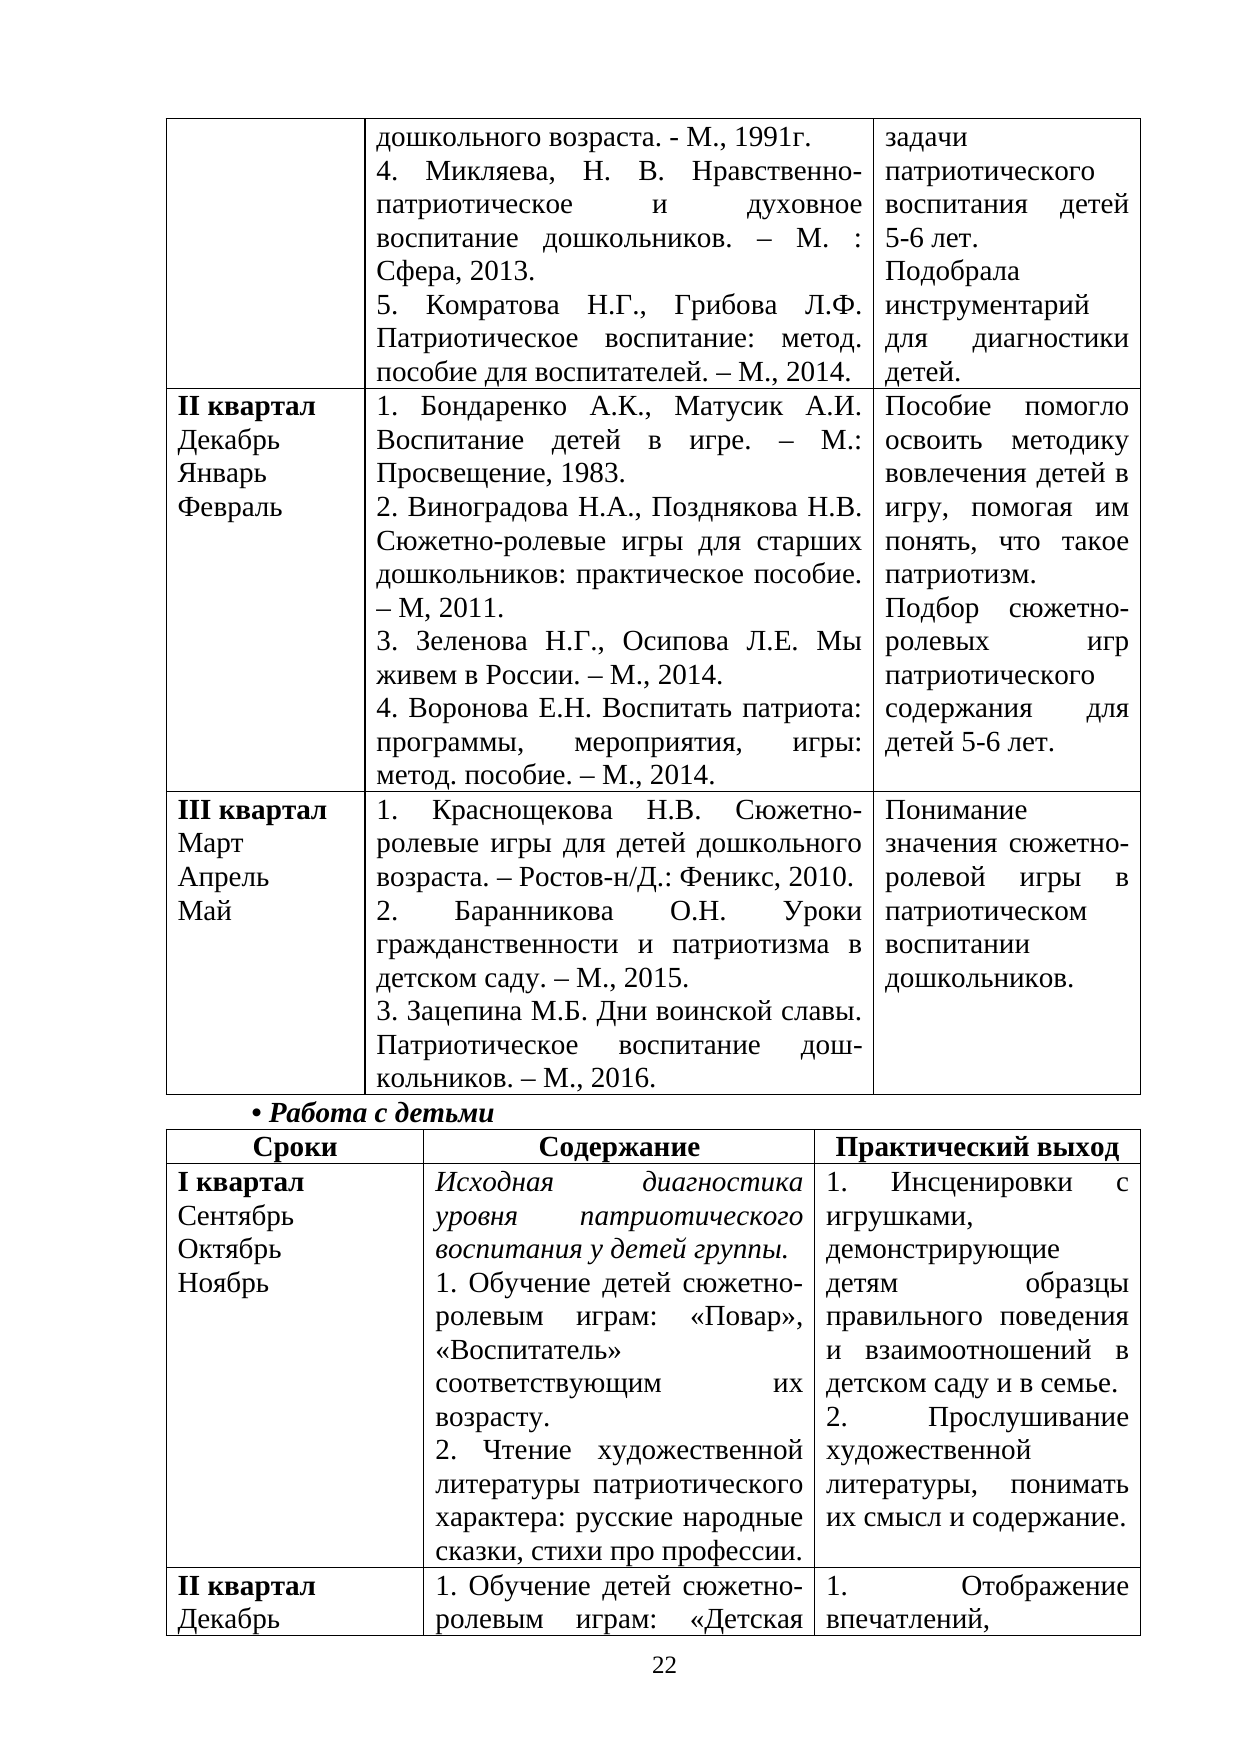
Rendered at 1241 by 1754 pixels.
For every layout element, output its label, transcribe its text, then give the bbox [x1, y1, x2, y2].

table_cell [366, 119, 873, 387]
table_cell Пособие помогло освоить методику вовлечения детей в игру, помогая им понять, что такое патриотизм. Подбор сюжетно-ролевых игр патриотического содержания для детей 5-6 лет. [874, 389, 1140, 791]
table_cell III квартал Март Апрель Май [167, 792, 364, 1094]
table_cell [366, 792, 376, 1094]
subtitle • Работа с детьми [177, 1095, 1152, 1128]
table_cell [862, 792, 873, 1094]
table_header Содержание [424, 1130, 814, 1163]
table_cell 1. Инсценировки с игрушками, демонстрирующие детям образцы правильного поведения и взаимоотношений в детском саду и в семье. 2. Прослушивание художественной литературы, понимать их смысл и содержание. [815, 1164, 1140, 1567]
table_cell Понимание значения сюжетно-ролевой игры в патриотическом воспитании дошкольников. [874, 792, 1140, 1094]
table_cell Исходная диагностика уровня патриотического воспитания у детей группы. 1. Обучение детей сюжетно-ролевым играм: «Повар», «Воспитатель» соответствующим их возрасту. 2. Чтение художественной литературы патриотического характера: русские народные сказки, стихи про профессии. [424, 1164, 814, 1567]
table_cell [874, 119, 1140, 387]
table_header Сроки [167, 1130, 423, 1163]
table_cell I квартал Сентябрь Октябрь Ноябрь [167, 1164, 423, 1567]
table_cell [424, 1568, 814, 1635]
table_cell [167, 119, 364, 387]
table_cell 1. Бондаренко А.К., Матусик А.И. Воспитание детей в игре. – М.: Просвещение, 1983. 2. Виноградова Н.А., Позднякова Н.В. Сюжетно-ролевые игры для старших дошкольников: практическое пособие. – М, 2011. 3. Зеленова Н.Г., Осипова Л.Е. Мы живем в России. – М., 2014. 4. Воронова Е.Н. Воспитать патриота: программы, мероприятия, игры: метод. пособие. – М., 2014. [366, 389, 873, 791]
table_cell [167, 1568, 423, 1635]
table_header Практический выход [815, 1130, 1140, 1163]
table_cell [815, 1568, 1140, 1635]
table_cell II квартал Декабрь Январь Февраль [167, 389, 364, 791]
